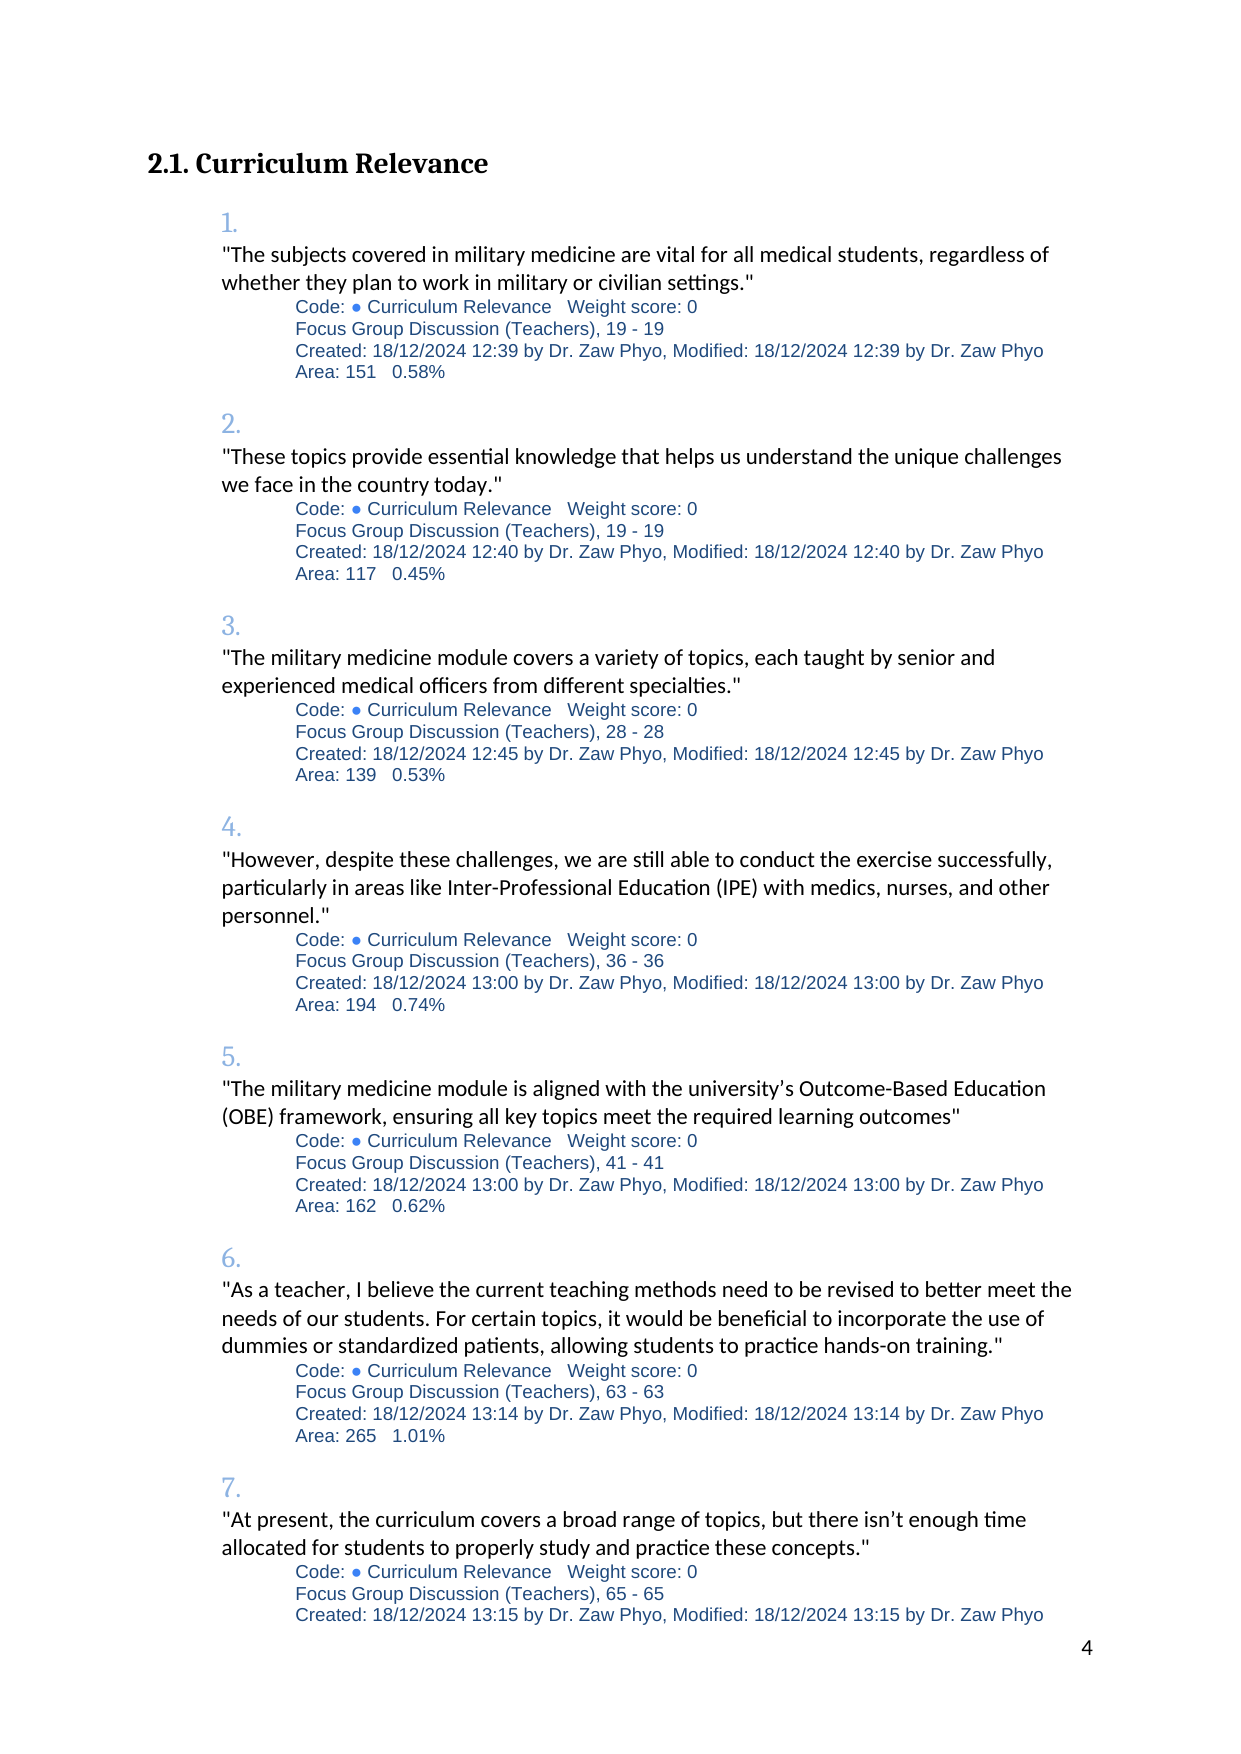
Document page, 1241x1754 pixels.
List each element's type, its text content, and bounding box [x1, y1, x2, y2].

text Area: 194 0.74% [295, 993, 1093, 1015]
text Focus Group Discussion (Teachers), 41 - 41 [295, 1152, 1093, 1173]
text Code: ● Curriculum Relevance Weight score: 0 [295, 699, 1093, 721]
text Area: 265 1.01% [295, 1424, 1093, 1446]
text 7. [221, 1471, 1093, 1504]
text Focus Group Discussion (Teachers), 36 - 36 [295, 950, 1093, 972]
text Area: 139 0.53% [295, 764, 1093, 786]
text Code: ● Curriculum Relevance Weight score: 0 [295, 296, 1093, 318]
text Focus Group Discussion (Teachers), 28 - 28 [295, 721, 1093, 742]
text "These topics provide essential knowledge that helps us understand the unique challenges we face in the country today." [221, 442, 1093, 498]
text Created: 18/12/2024 13:15 by Dr. Zaw Phyo, Modified: 18/12/2024 13:15 by Dr. Zaw Phyo [295, 1604, 1093, 1626]
text Area: 151 0.58% [295, 361, 1093, 383]
text 2. [221, 408, 1093, 441]
text "At present, the curriculum covers a broad range of topics, but there isn’t enough time allocated for students to properly study and practice these concepts." [221, 1505, 1093, 1561]
text Created: 18/12/2024 12:40 by Dr. Zaw Phyo, Modified: 18/12/2024 12:40 by Dr. Zaw Phyo [295, 541, 1093, 562]
text Focus Group Discussion (Teachers), 63 - 63 [295, 1381, 1093, 1403]
text Code: ● Curriculum Relevance Weight score: 0 [295, 1360, 1093, 1381]
text Area: 117 0.45% [295, 562, 1093, 584]
text "The military medicine module covers a variety of topics, each taught by senior and experienced medical officers from different specialties." [221, 643, 1093, 699]
text "As a teacher, I believe the current teaching methods need to be revised to better meet the needs of our students. For certain topics, it would be beneficial to incorporate the use of dummies or standardized patients, allowing students to practice hands-on training." [221, 1276, 1093, 1360]
text 3. [221, 609, 1093, 643]
text Code: ● Curriculum Relevance Weight score: 0 [295, 1561, 1093, 1583]
text Created: 18/12/2024 12:45 by Dr. Zaw Phyo, Modified: 18/12/2024 12:45 by Dr. Zaw Phyo [295, 742, 1093, 764]
text Created: 18/12/2024 12:39 by Dr. Zaw Phyo, Modified: 18/12/2024 12:39 by Dr. Zaw Phyo [295, 339, 1093, 361]
text Focus Group Discussion (Teachers), 65 - 65 [295, 1583, 1093, 1604]
text Code: ● Curriculum Relevance Weight score: 0 [295, 929, 1093, 950]
text 5. [221, 1040, 1093, 1073]
text "However, despite these challenges, we are still able to conduct the exercise successfully, particularly in areas like Inter-Professional Education (IPE) with medics, nurses, and other personnel." [221, 845, 1093, 929]
text 1. [221, 206, 1093, 240]
text Created: 18/12/2024 13:00 by Dr. Zaw Phyo, Modified: 18/12/2024 13:00 by Dr. Zaw Phyo [295, 972, 1093, 993]
text "The military medicine module is aligned with the university’s Outcome-Based Education (OBE) framework, ensuring all key topics meet the required learning outcomes" [221, 1074, 1093, 1130]
text Code: ● Curriculum Relevance Weight score: 0 [295, 498, 1093, 519]
text Focus Group Discussion (Teachers), 19 - 19 [295, 519, 1093, 541]
text Created: 18/12/2024 13:14 by Dr. Zaw Phyo, Modified: 18/12/2024 13:14 by Dr. Zaw Phyo [295, 1403, 1093, 1424]
text Code: ● Curriculum Relevance Weight score: 0 [295, 1130, 1093, 1152]
text "The subjects covered in military medicine are vital for all medical students, regardless of whether they plan to work in military or civilian settings." [221, 240, 1093, 296]
text 4. [221, 811, 1093, 844]
text 2.1. Curriculum Relevance [148, 148, 1093, 181]
text Area: 162 0.62% [295, 1195, 1093, 1216]
text 6. [221, 1241, 1093, 1275]
text Created: 18/12/2024 13:00 by Dr. Zaw Phyo, Modified: 18/12/2024 13:00 by Dr. Zaw Phyo [295, 1173, 1093, 1195]
text Focus Group Discussion (Teachers), 19 - 19 [295, 318, 1093, 339]
